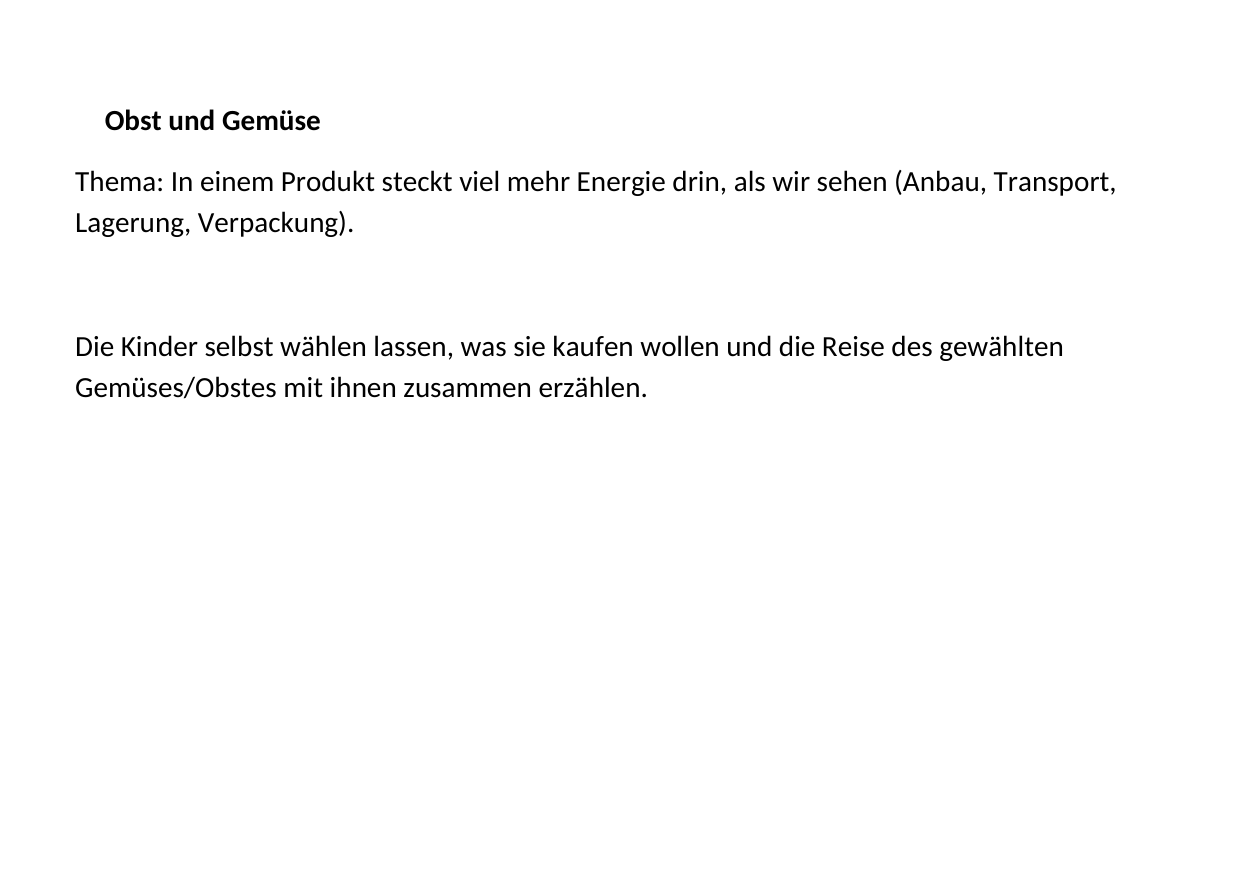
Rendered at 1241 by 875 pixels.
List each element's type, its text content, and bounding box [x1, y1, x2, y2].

subtitle Obst und Gemüse [104, 102, 1165, 137]
text Thema: In einem Produkt steckt viel mehr Energie drin, als wir sehen (Anbau, Transport, Lagerung, Verpackung). [75, 163, 1165, 240]
text Die Kinder selbst wählen lassen, was sie kaufen wollen und die Reise des gewählten Gemüses/Obstes mit ihnen zusammen erzählen. [75, 328, 1165, 404]
